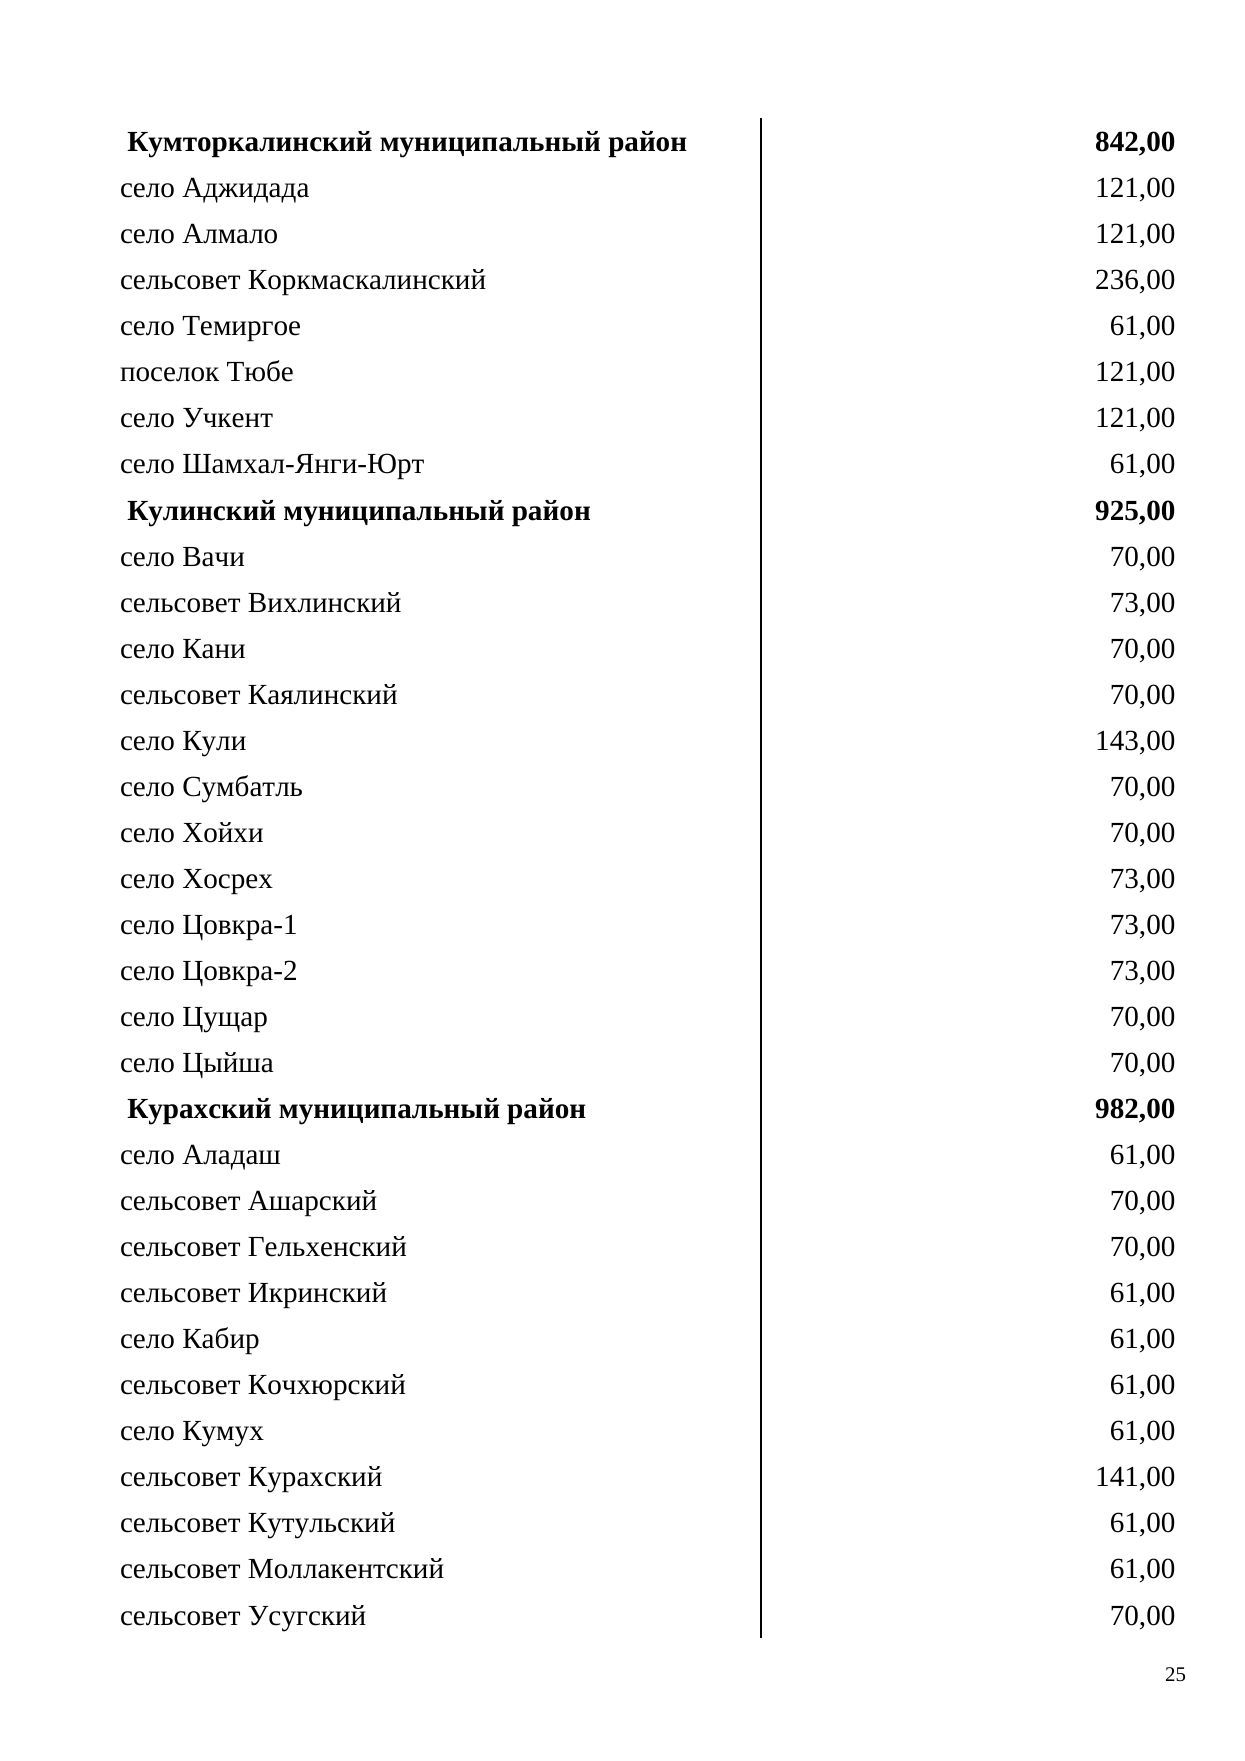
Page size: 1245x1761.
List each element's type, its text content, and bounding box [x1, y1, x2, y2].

table_cell 61,00 [762, 440, 1175, 486]
table_cell 70,00 [762, 1223, 1175, 1269]
table_cell село Цовкра-1 [120, 901, 760, 947]
table_cell сельсовет Коркмаскалинский [120, 256, 760, 302]
table_cell село Цыйша [120, 1039, 760, 1085]
table_cell село Кумух [120, 1407, 760, 1453]
table_cell село Учкент [120, 394, 760, 440]
table_cell село Хосрех [120, 855, 760, 901]
table_cell 842,00 [762, 118, 1175, 164]
table_cell 70,00 [762, 809, 1175, 855]
table_cell село Алмало [120, 210, 760, 256]
table_cell 73,00 [762, 579, 1175, 624]
table_cell село Хойхи [120, 809, 760, 855]
table_cell Кумторкалинский муниципальный район [120, 118, 760, 164]
table_cell сельсовет Ашарский [120, 1177, 760, 1223]
table_cell 70,00 [762, 1591, 1175, 1637]
table_cell село Цовкра-2 [120, 947, 760, 993]
table_cell 141,00 [762, 1453, 1175, 1499]
table_cell 70,00 [762, 1177, 1175, 1223]
table_cell 925,00 [762, 486, 1175, 532]
table_cell 70,00 [762, 533, 1175, 578]
table_cell сельсовет Кочхюрский [120, 1361, 760, 1407]
table_cell село Кули [120, 717, 760, 763]
table_cell 70,00 [762, 763, 1175, 809]
table_cell 121,00 [762, 348, 1175, 394]
table_cell 73,00 [762, 947, 1175, 993]
table_cell 61,00 [762, 1269, 1175, 1315]
table_cell 70,00 [762, 993, 1175, 1039]
table_cell сельсовет Усугский [120, 1591, 760, 1637]
table_cell 73,00 [762, 855, 1175, 901]
table_cell 61,00 [762, 1315, 1175, 1361]
table_cell село Кабир [120, 1315, 760, 1361]
table_cell сельсовет Вихлинский [120, 579, 760, 624]
table_cell 143,00 [762, 717, 1175, 763]
table_cell 61,00 [762, 1545, 1175, 1591]
table_cell сельсовет Курахский [120, 1453, 760, 1499]
table_cell село Сумбатль [120, 763, 760, 809]
table_cell 70,00 [762, 671, 1175, 717]
table_cell 121,00 [762, 210, 1175, 256]
table_cell 73,00 [762, 901, 1175, 947]
table_cell 236,00 [762, 256, 1175, 302]
table_cell сельсовет Икринский [120, 1269, 760, 1315]
table_cell 61,00 [762, 302, 1175, 348]
table_cell Кулинский муниципальный район [120, 486, 760, 532]
table_cell сельсовет Гельхенский [120, 1223, 760, 1269]
table_cell село Аджидада [120, 164, 760, 210]
table_cell 121,00 [762, 164, 1175, 210]
table_cell село Вачи [120, 533, 760, 578]
table_cell 61,00 [762, 1499, 1175, 1545]
table_cell 70,00 [762, 625, 1175, 671]
table_cell сельсовет Моллакентский [120, 1545, 760, 1591]
table_cell 61,00 [762, 1361, 1175, 1407]
table_cell 121,00 [762, 394, 1175, 440]
table_cell поселок Тюбе [120, 348, 760, 394]
table_cell 61,00 [762, 1407, 1175, 1453]
table_cell сельсовет Кутульский [120, 1499, 760, 1545]
table_cell село Цущар [120, 993, 760, 1039]
table_cell сельсовет Каялинский [120, 671, 760, 717]
table_cell село Кани [120, 625, 760, 671]
table_cell 61,00 [762, 1131, 1175, 1177]
table_cell 70,00 [762, 1039, 1175, 1085]
table_cell село Темиргое [120, 302, 760, 348]
table_cell 982,00 [762, 1085, 1175, 1131]
table_cell село Шамхал-Янги-Юрт [120, 440, 760, 486]
table_cell село Аладаш [120, 1131, 760, 1177]
table_cell Курахский муниципальный район [120, 1085, 760, 1131]
